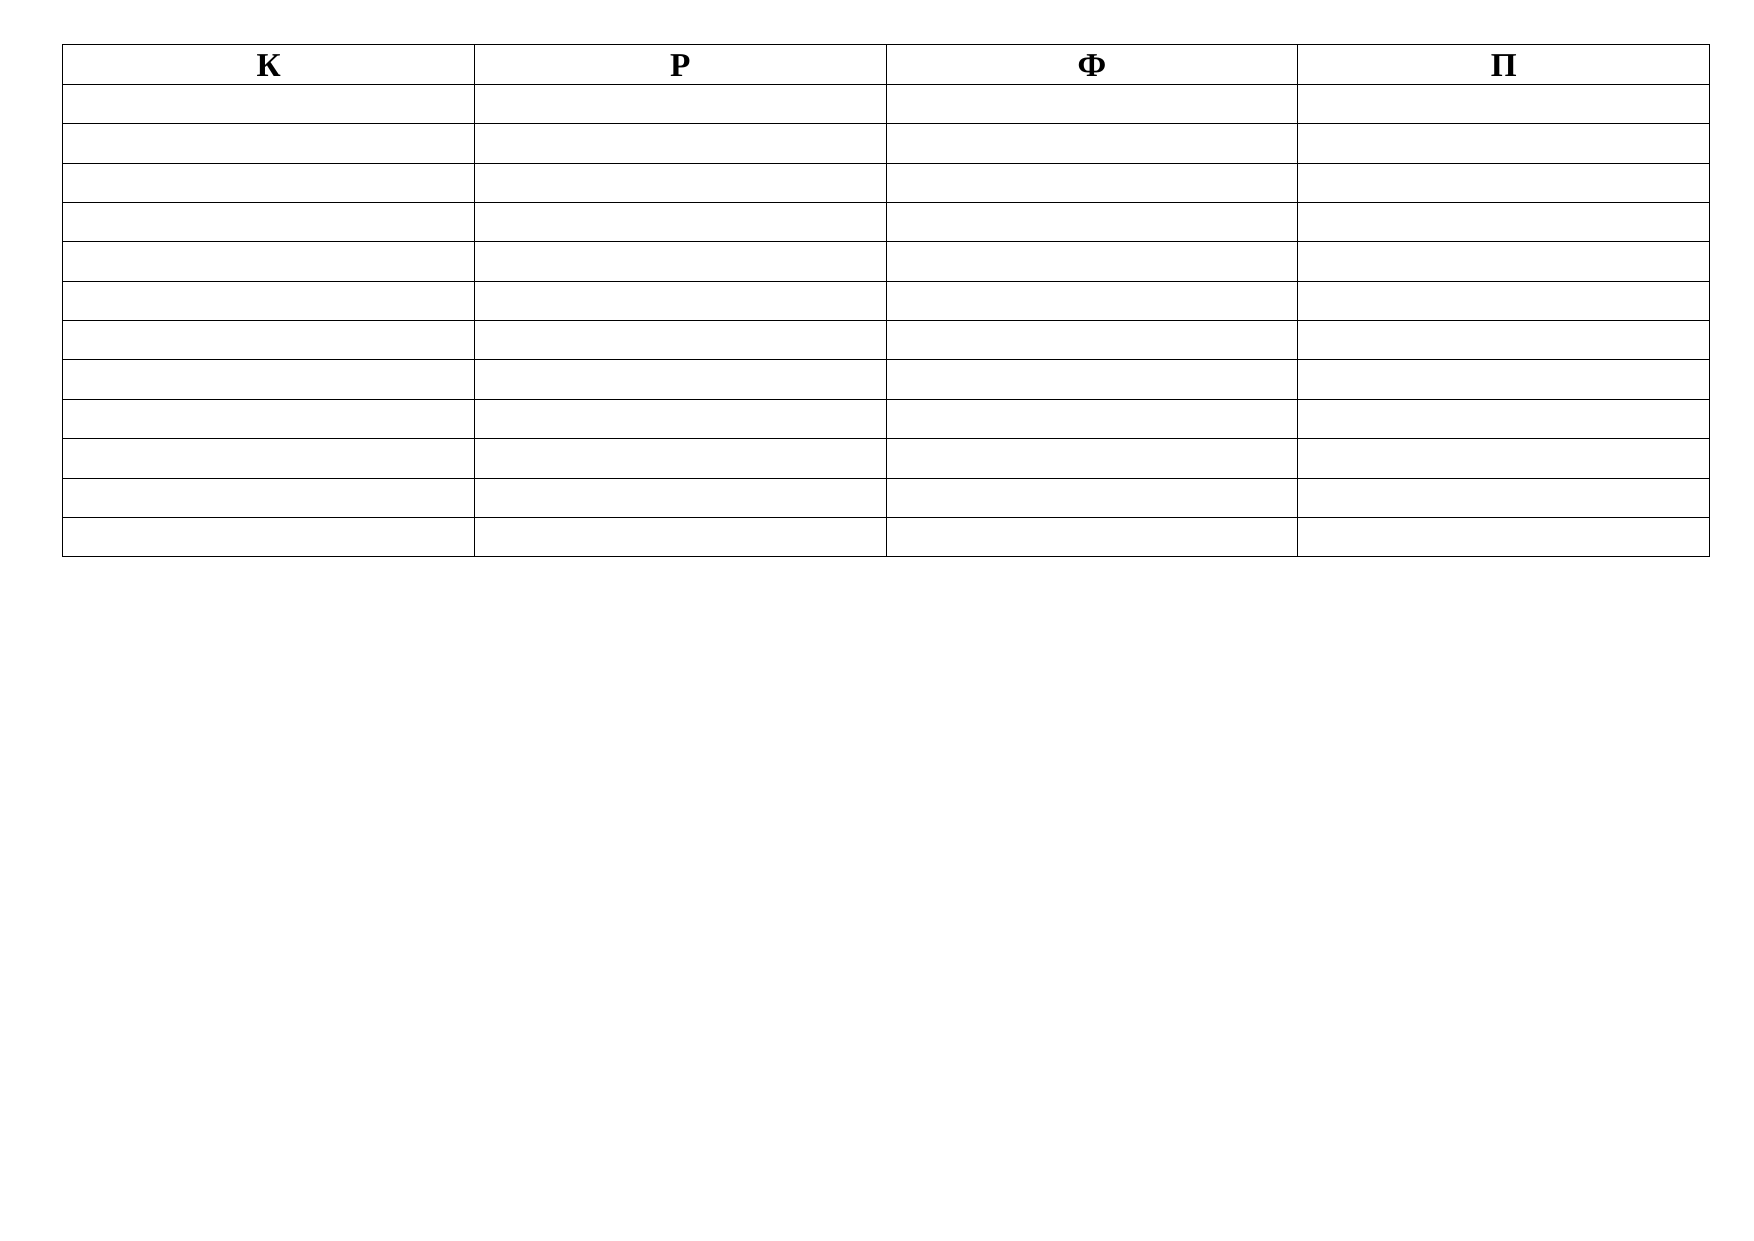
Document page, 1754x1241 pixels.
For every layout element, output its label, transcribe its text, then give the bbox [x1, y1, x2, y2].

table_cell [63, 85, 474, 123]
table_cell [1298, 85, 1709, 123]
table_cell [887, 439, 1297, 477]
table_header П [1298, 45, 1709, 84]
table_cell [887, 479, 1297, 517]
table_cell [63, 360, 474, 399]
table_cell [63, 282, 474, 320]
table_cell [63, 242, 474, 281]
table_cell [887, 400, 1297, 438]
table_cell [887, 321, 1297, 359]
table_cell [63, 164, 474, 202]
table_cell [475, 124, 886, 162]
table_cell [1298, 400, 1709, 438]
table_cell [887, 164, 1297, 202]
table_cell [475, 400, 886, 438]
table_cell [475, 360, 886, 399]
table_cell [475, 282, 886, 320]
table_header Ф [887, 45, 1297, 84]
table_cell [63, 479, 474, 517]
table_cell [475, 439, 886, 477]
table_cell [887, 282, 1297, 320]
table_cell [475, 203, 886, 241]
table_header К [63, 45, 474, 84]
table_header Р [475, 45, 886, 84]
table_cell [1298, 439, 1709, 477]
table_cell [887, 124, 1297, 162]
table_cell [1298, 124, 1709, 162]
table_cell [887, 360, 1297, 399]
table_cell [1298, 164, 1709, 202]
table_cell [1298, 518, 1709, 556]
table_cell [475, 85, 886, 123]
table_cell [887, 85, 1297, 123]
table_cell [887, 518, 1297, 556]
table_cell [887, 203, 1297, 241]
table_cell [1298, 203, 1709, 241]
table_cell [63, 518, 474, 556]
table_cell [475, 479, 886, 517]
table_cell [63, 203, 474, 241]
table_cell [63, 400, 474, 438]
table_cell [1298, 282, 1709, 320]
table_cell [63, 321, 474, 359]
table_cell [63, 439, 474, 477]
table_cell [1298, 321, 1709, 359]
table_cell [1298, 242, 1709, 281]
table_cell [475, 242, 886, 281]
table_cell [887, 242, 1297, 281]
table_cell [475, 321, 886, 359]
table_cell [63, 124, 474, 162]
table_cell [475, 518, 886, 556]
table_cell [1298, 479, 1709, 517]
table_cell [475, 164, 886, 202]
table_cell [1298, 360, 1709, 399]
